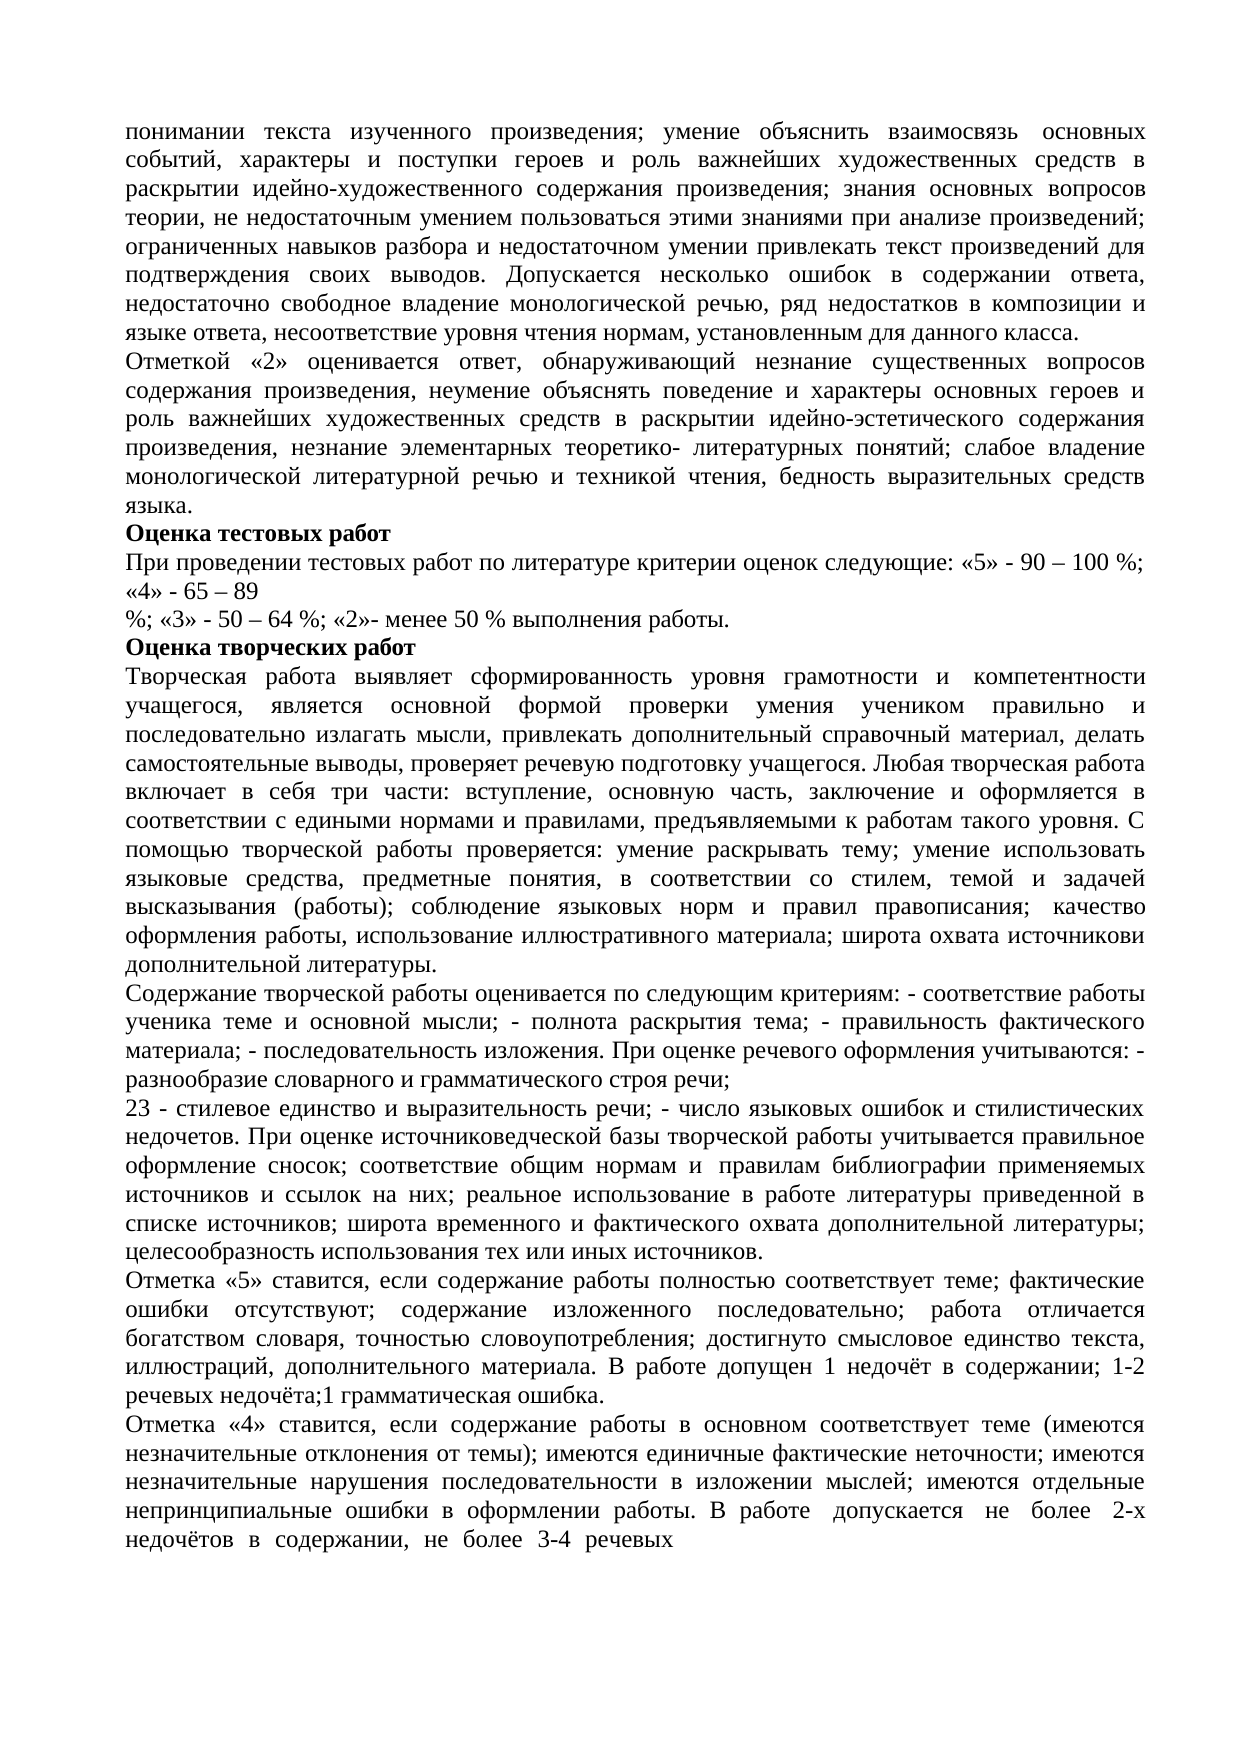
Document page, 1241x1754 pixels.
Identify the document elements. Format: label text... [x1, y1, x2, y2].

text Творческая работа выявляет сформированность уровня грамотности и компетентности учащегося, является основной формой проверки умения учеником правильно и последовательно излагать мысли, привлекать дополнительный справочный материал, делать самостоятельные выводы, проверяет речевую подготовку учащегося. Любая творческая работа включает в себя три части: вступление, основную часть, заключение и оформляется в соответствии с едиными нормами и правилами, предъявляемыми к работам такого уровня. С помощью творческой работы проверяется: умение раскрывать тему; умение использовать языковые средства, предметные понятия, в соответствии со стилем, темой и задачей высказывания (работы); соблюдение языковых норм и правил правописания; качество оформления работы, использование иллюстративного материала; широта охвата источникови дополнительной литературы. [125, 661, 1146, 978]
text Отметка «4» ставится, если содержание работы в основном соответствует теме (имеются незначительные отклонения от темы); имеются единичные фактические неточности; имеются незначительные нарушения последовательности в изложении мыслей; имеются отдельные непринципиальные ошибки в оформлении работы. В работе допускается не более 2-х недочётов в содержании, не более 3-4 речевых [125, 1409, 1146, 1553]
text При проведении тестовых работ по литературе критерии оценок следующие: «5» - 90 – 100 %; «4» - 65 – 89 [125, 547, 1146, 604]
text Содержание творческой работы оценивается по следующим критериям: - соответствие работы ученика теме и основной мысли; - полнота раскрытия тема; - правильность фактического материала; - последовательность изложения. При оценке речевого оформления учитываются: - разнообразие словарного и грамматического строя речи; [125, 978, 1146, 1093]
text Отметка «5» ставится, если содержание работы полностью соответствует теме; фактические ошибки отсутствуют; содержание изложенного последовательно; работа отличается богатством словаря, точностью словоупотребления; достигнуто смысловое единство текста, иллюстраций, дополнительного материала. В работе допущен 1 недочёт в содержании; 1-2 речевых недочёта;1 грамматическая ошибка. [125, 1265, 1146, 1409]
text Оценка тестовых работ [125, 519, 1171, 547]
text 23 - стилевое единство и выразительность речи; - число языковых ошибок и стилистических недочетов. При оценке источниковедческой базы творческой работы учитывается правильное оформление сносок; соответствие общим нормам и правилам библиографии применяемых источников и ссылок на них; реальное использование в работе литературы приведенной в списке источников; широта временного и фактического охвата дополнительной литературы; целесообразность использования тех или иных источников. [125, 1093, 1146, 1265]
text %; «3» - 50 – 64 %; «2»- менее 50 % выполнения работы. [125, 604, 1171, 633]
text Отметкой «2» оценивается ответ, обнаруживающий незнание существенных вопросов содержания произведения, неумение объяснять поведение и характеры основных героев и роль важнейших художественных средств в раскрытии идейно-эстетического содержания произведения, незнание элементарных теоретико- литературных понятий; слабое владение монологической литературной речью и техникой чтения, бедность выразительных средств языка. [125, 346, 1146, 518]
text понимании текста изученного произведения; умение объяснить взаимосвязь основных событий, характеры и поступки героев и роль важнейших художественных средств в раскрытии идейно-художественного содержания произведения; знания основных вопросов теории, не недостаточным умением пользоваться этими знаниями при анализе произведений; ограниченных навыков разбора и недостаточном умении привлекать текст произведений для подтверждения своих выводов. Допускается несколько ошибок в содержании ответа, недостаточно свободное владение монологической речью, ряд недостатков в композиции и языке ответа, несоответствие уровня чтения нормам, установленным для данного класса. [125, 116, 1146, 346]
text Оценка творческих работ [125, 633, 1171, 661]
